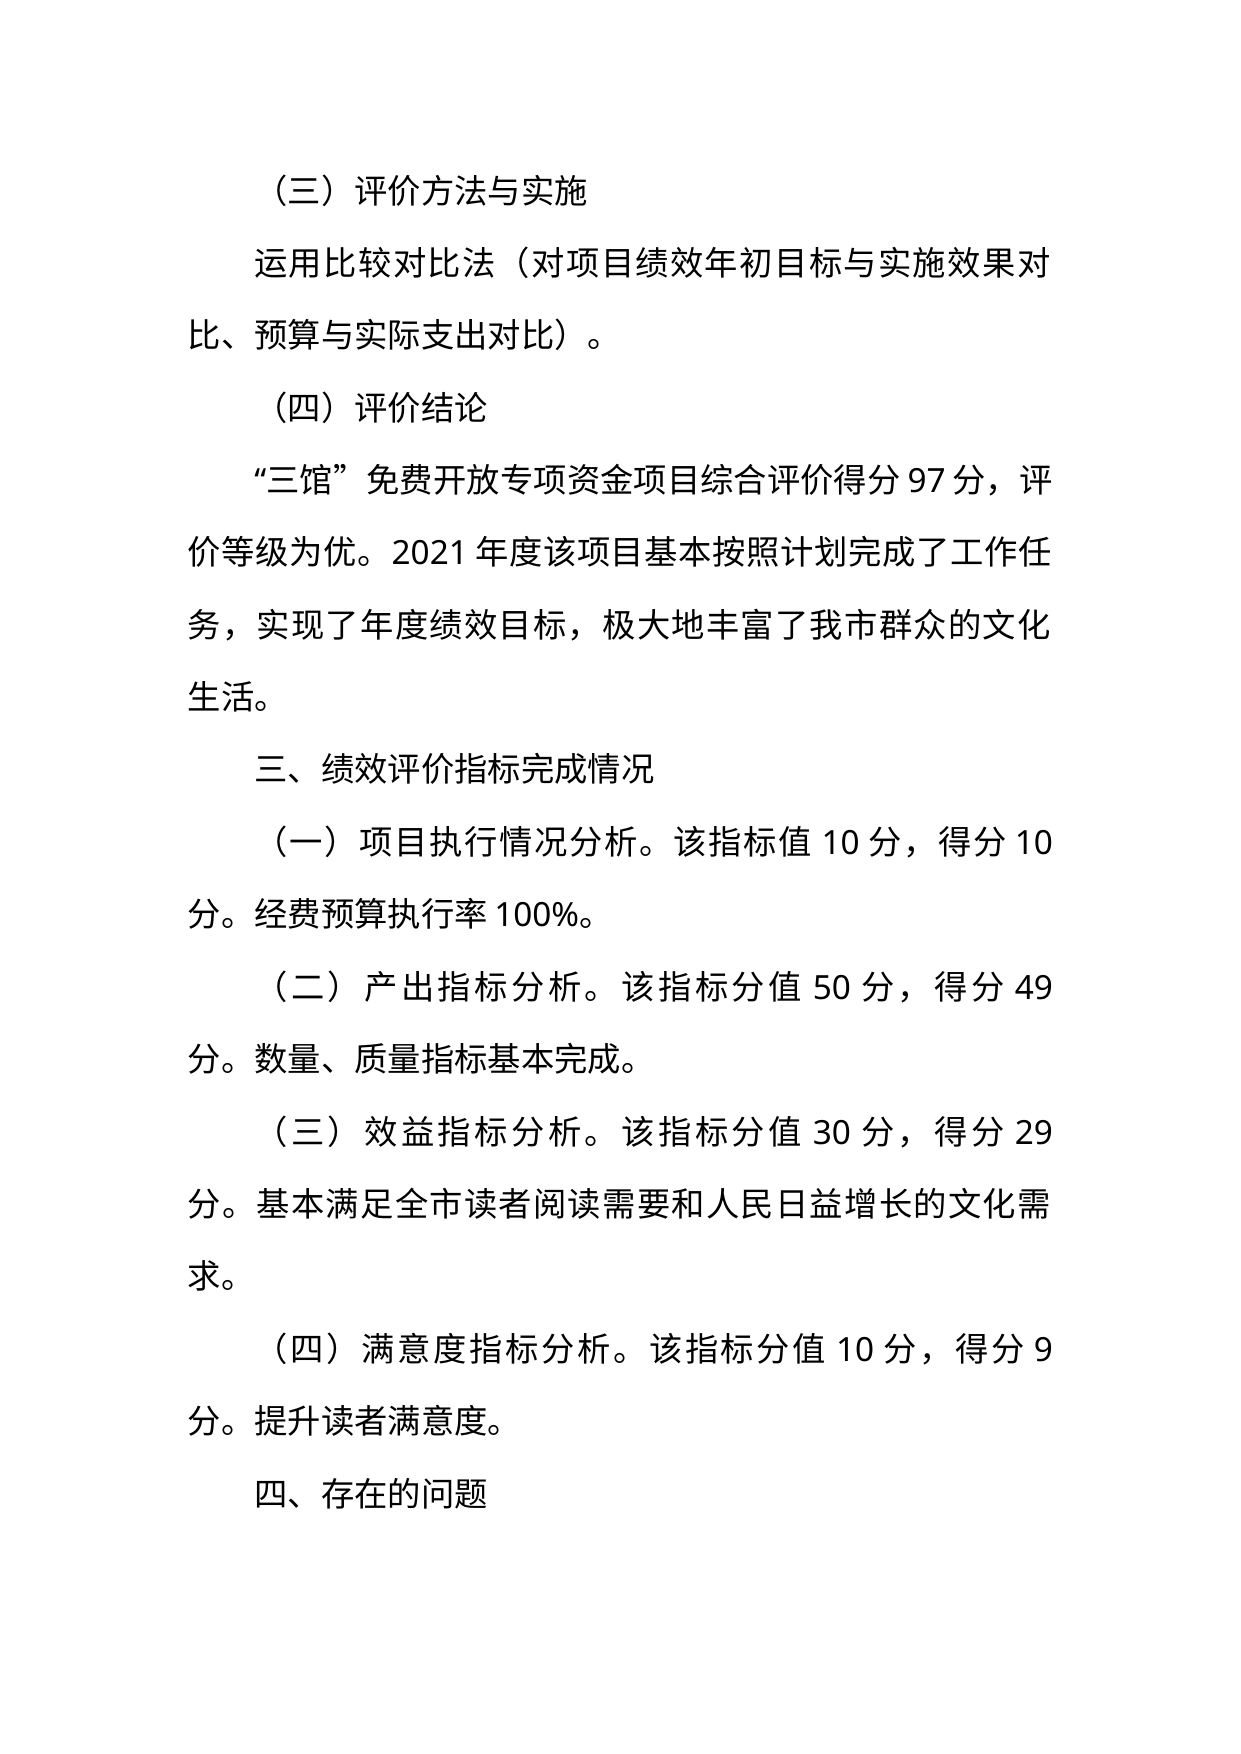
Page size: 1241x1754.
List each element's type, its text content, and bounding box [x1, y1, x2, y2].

list 评价结论 [187, 381, 1053, 429]
list 四、存在的问题 [187, 1467, 1053, 1516]
list （一）项目执行情况分析。该指标值10分，得分10分。经费预算执行率100%。 [187, 816, 1053, 936]
list （三）效益指标分析。该指标分值30分，得分29分。基本满足全市读者阅读需要和人民日益增长的文化需求。 [187, 1105, 1053, 1298]
list （二）产出指标分析。该指标分值50分，得分49分。数量、质量指标基本完成。 [187, 961, 1053, 1081]
list 绩效评价指标完成情况 [187, 743, 1053, 791]
list “三馆”免费开放专项资金项目综合评价得分97分，评价等级为优。2021年度该项目基本按照计划完成了工作任务，实现了年度绩效目标，极大地丰富了我市群众的文化生活。 [187, 454, 1053, 719]
list （四）满意度指标分析。该指标分值10分，得分9分。提升读者满意度。 [187, 1322, 1053, 1443]
text 运用比较对比法（对项目绩效年初目标与实施效果对比、预算与实际支出对比）。 [187, 237, 1053, 357]
text （三）评价方法与实施 [187, 164, 1053, 213]
